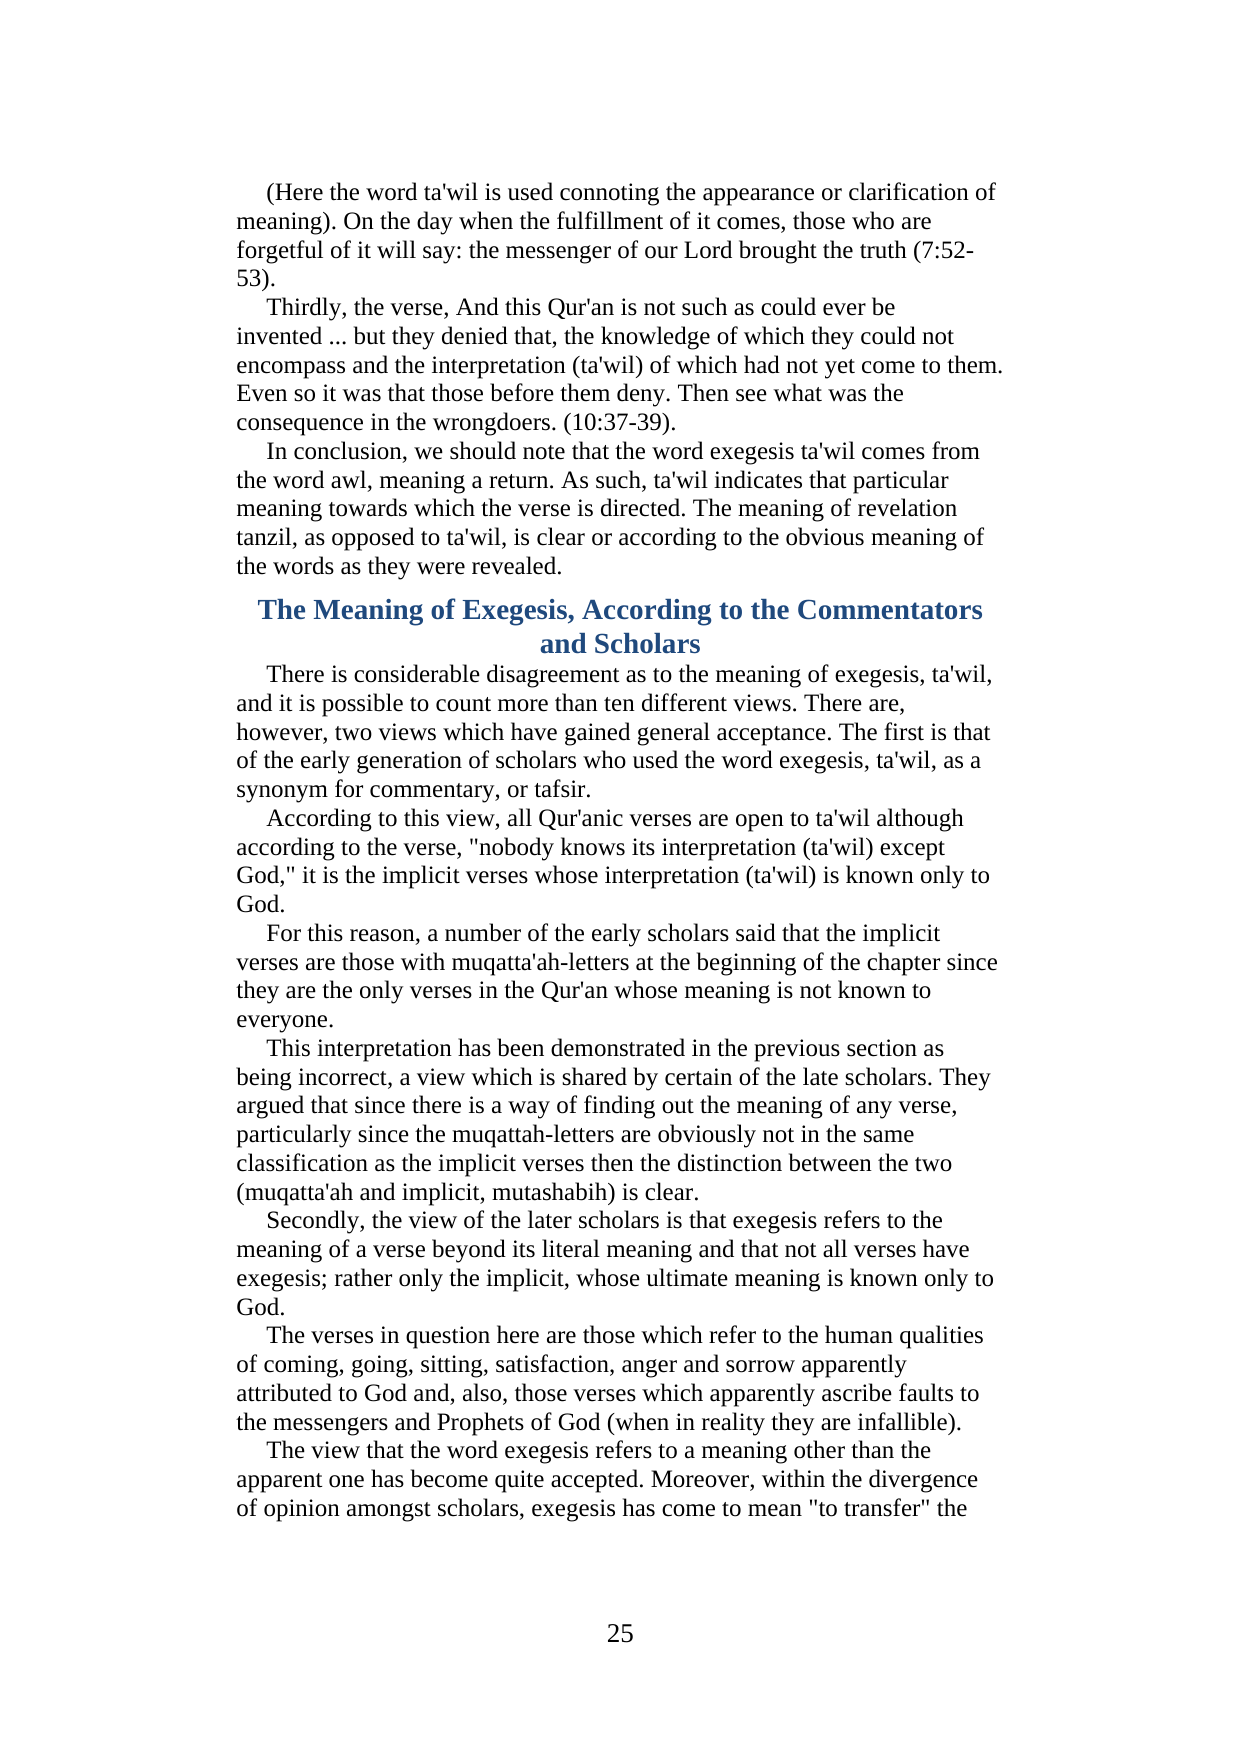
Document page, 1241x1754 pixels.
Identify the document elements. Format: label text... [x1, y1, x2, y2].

subtitle The Meaning of Exegesis, According to the Commentators and Scholars [236, 592, 1004, 659]
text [236, 1436, 1004, 1522]
text Secondly, the view of the later scholars is that exegesis refers to the meaning of a verse beyond its literal meaning and that not all verses have exegesis; rather only the implicit, whose ultimate meaning is known only to God. [236, 1206, 1004, 1321]
text There is considerable disagreement as to the meaning of exegesis, ta'wil, and it is possible to count more than ten different views. There are, however, two views which have gained general acceptance. The first is that of the early generation of scholars who used the word exegesis, ta'wil, as a synonym for commentary, or tafsir. [236, 659, 1004, 803]
text In conclusion, we should note that the word exegesis ta'wil comes from the word awl, meaning a return. As such, ta'wil indicates that particular meaning towards which the verse is directed. The meaning of revelation tanzil, as opposed to ta'wil, is clear or according to the obvious meaning of the words as they were revealed. [236, 436, 1004, 580]
text According to this view, all Qur'anic verses are open to ta'wil although according to the verse, "nobody knows its interpretation (ta'wil) except God," it is the implicit verses whose interpretation (ta'wil) is known only to God. [236, 803, 1004, 918]
text For this reason, a number of the early scholars said that the implicit verses are those with muqatta'ah-letters at the beginning of the chapter since they are the only verses in the Qur'an whose meaning is not known to everyone. [236, 918, 1004, 1033]
text Thirdly, the verse, And this Qur'an is not such as could ever be invented ... but they denied that, the knowledge of which they could not encompass and the interpretation (ta'wil) of which had not yet come to them. Even so it was that those before them deny. Then see what was the consequence in the wrongdoers. (10:37-39). [236, 292, 1004, 436]
text The verses in question here are those which refer to the human qualities of coming, going, sitting, satisfaction, anger and sorrow apparently attributed to God and, also, those verses which apparently ascribe faults to the messengers and Prophets of God (when in reality they are infallible). [236, 1321, 1004, 1436]
text (Here the word ta'wil is used connoting the appearance or clarification of meaning). On the day when the fulfillment of it comes, those who are forgetful of it will say: the messenger of our Lord brought the truth (7:52-53). [236, 177, 1004, 292]
text This interpretation has been demonstrated in the previous section as being incorrect, a view which is shared by certain of the late scholars. They argued that since there is a way of finding out the meaning of any verse, particularly since the muqattah-letters are obviously not in the same classification as the implicit verses then the distinction between the two (muqatta'ah and implicit, mutashabih) is clear. [236, 1033, 1004, 1206]
